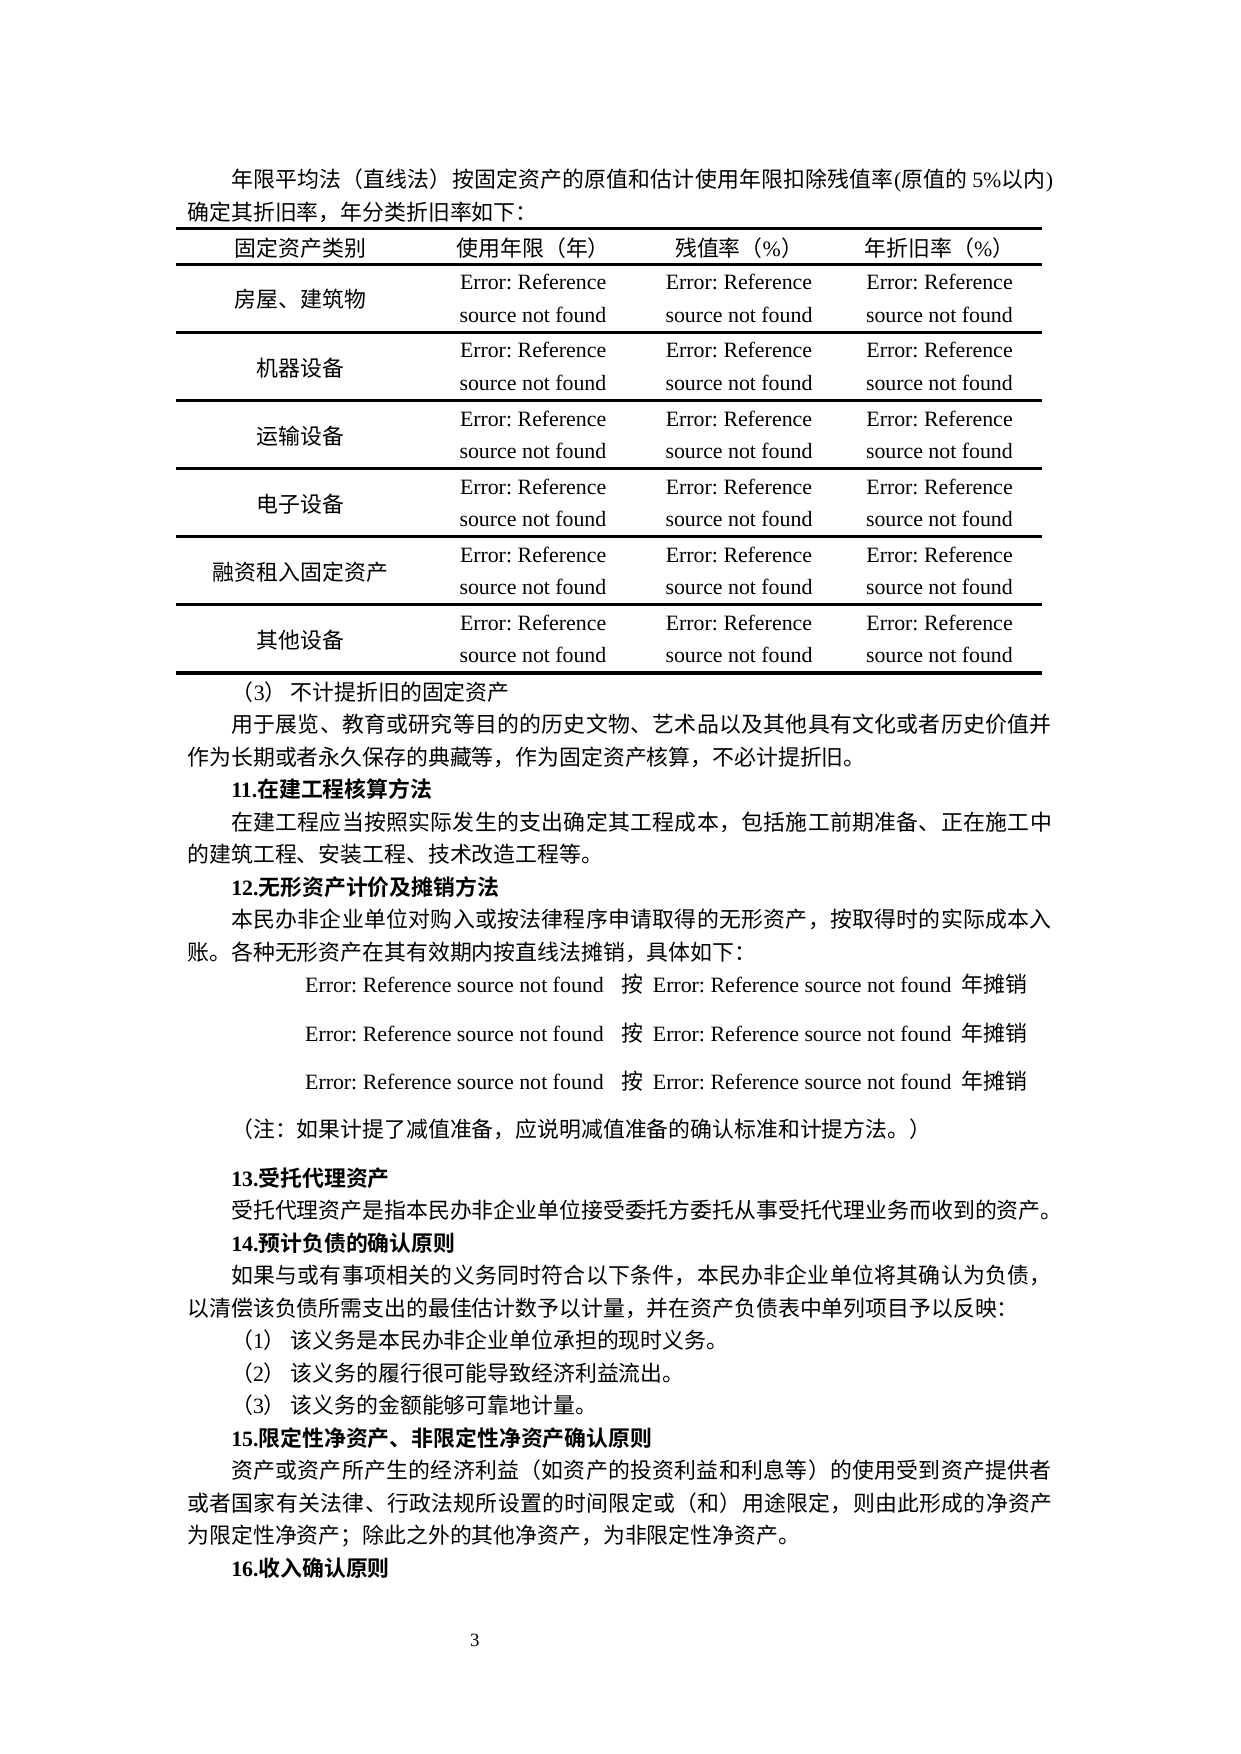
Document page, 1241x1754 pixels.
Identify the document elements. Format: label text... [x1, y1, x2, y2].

list 16.收入确认原则 [231, 1550, 1053, 1583]
table_cell 融资租入固定资产 [176, 538, 424, 603]
table_cell [641, 334, 836, 399]
table_cell [836, 606, 1042, 671]
text 如果与或有事项相关的义务同时符合以下条件，本民办非企业单位将其确认为负债，以清偿该负债所需支出的最佳估计数予以计量，并在资产负债表中单列项目予以反映： [187, 1258, 1053, 1323]
table_cell [425, 402, 641, 467]
table_cell [641, 470, 836, 535]
text 受托代理资产是指本民办非企业单位接受委托方委托从事受托代理业务而收到的资产。 [187, 1193, 1053, 1225]
table_cell [425, 334, 641, 399]
list 14.预计负债的确认原则 [231, 1225, 1053, 1258]
table_cell [836, 266, 1042, 331]
text 在建工程应当按照实际发生的支出确定其工程成本，包括施工前期准备、正在施工中的建筑工程、安装工程、技术改造工程等。 [187, 804, 1053, 869]
list 11.在建工程核算方法 [231, 772, 1053, 804]
table_cell [836, 402, 1042, 467]
text 资产或资产所产生的经济利益（如资产的投资利益和利息等）的使用受到资产提供者或者国家有关法律、行政法规所设置的时间限定或（和）用途限定，则由此形成的净资产为限定性净资产；除此之外的其他净资产，为非限定性净资产。 [187, 1453, 1053, 1550]
table_cell [425, 470, 641, 535]
table_cell [641, 266, 836, 331]
table_header 固定资产类别 [176, 230, 424, 263]
table_header 残值率（%） [641, 230, 836, 263]
list 该义务的履行很可能导致经济利益流出。 [231, 1355, 1053, 1388]
table_cell [836, 470, 1042, 535]
text （注：如果计提了减值准备，应说明减值准备的确认标准和计提方法。） [187, 1112, 1053, 1144]
list 该义务的金额能够可靠地计量。 [231, 1388, 1053, 1420]
table_cell [641, 606, 836, 671]
table_cell [836, 334, 1042, 399]
table_cell [641, 538, 836, 603]
table_cell [836, 538, 1042, 603]
table_cell [425, 266, 641, 331]
table_cell 房屋、建筑物 [176, 266, 424, 331]
table_cell 机器设备 [176, 334, 424, 399]
list 15.限定性净资产、非限定性净资产确认原则 [231, 1420, 1053, 1453]
table_cell [641, 402, 836, 467]
list 13.受托代理资产 [231, 1160, 1053, 1193]
text 用于展览、教育或研究等目的的历史文物、艺术品以及其他具有文化或者历史价值并作为长期或者永久保存的典藏等，作为固定资产核算，不必计提折旧。 [187, 707, 1053, 772]
text 本民办非企业单位对购入或按法律程序申请取得的无形资产，按取得时的实际成本入账。各种无形资产在其有效期内按直线法摊销，具体如下： [187, 902, 1053, 967]
list 不计提折旧的固定资产 [187, 674, 1053, 707]
table_header 年折旧率（%） [836, 230, 1042, 263]
table_cell [425, 606, 641, 671]
table_header 使用年限（年） [425, 230, 641, 263]
text 年限平均法（直线法）按固定资产的原值和估计使用年限扣除残值率(原值的5%以内)确定其折旧率，年分类折旧率如下： [187, 162, 1053, 227]
table_cell [425, 538, 641, 603]
table_cell 运输设备 [176, 402, 424, 467]
list 12.无形资产计价及摊销方法 [231, 869, 1053, 902]
table_cell 电子设备 [176, 470, 424, 535]
table_cell 其他设备 [176, 606, 424, 671]
list 该义务是本民办非企业单位承担的现时义务。 [231, 1323, 1053, 1355]
